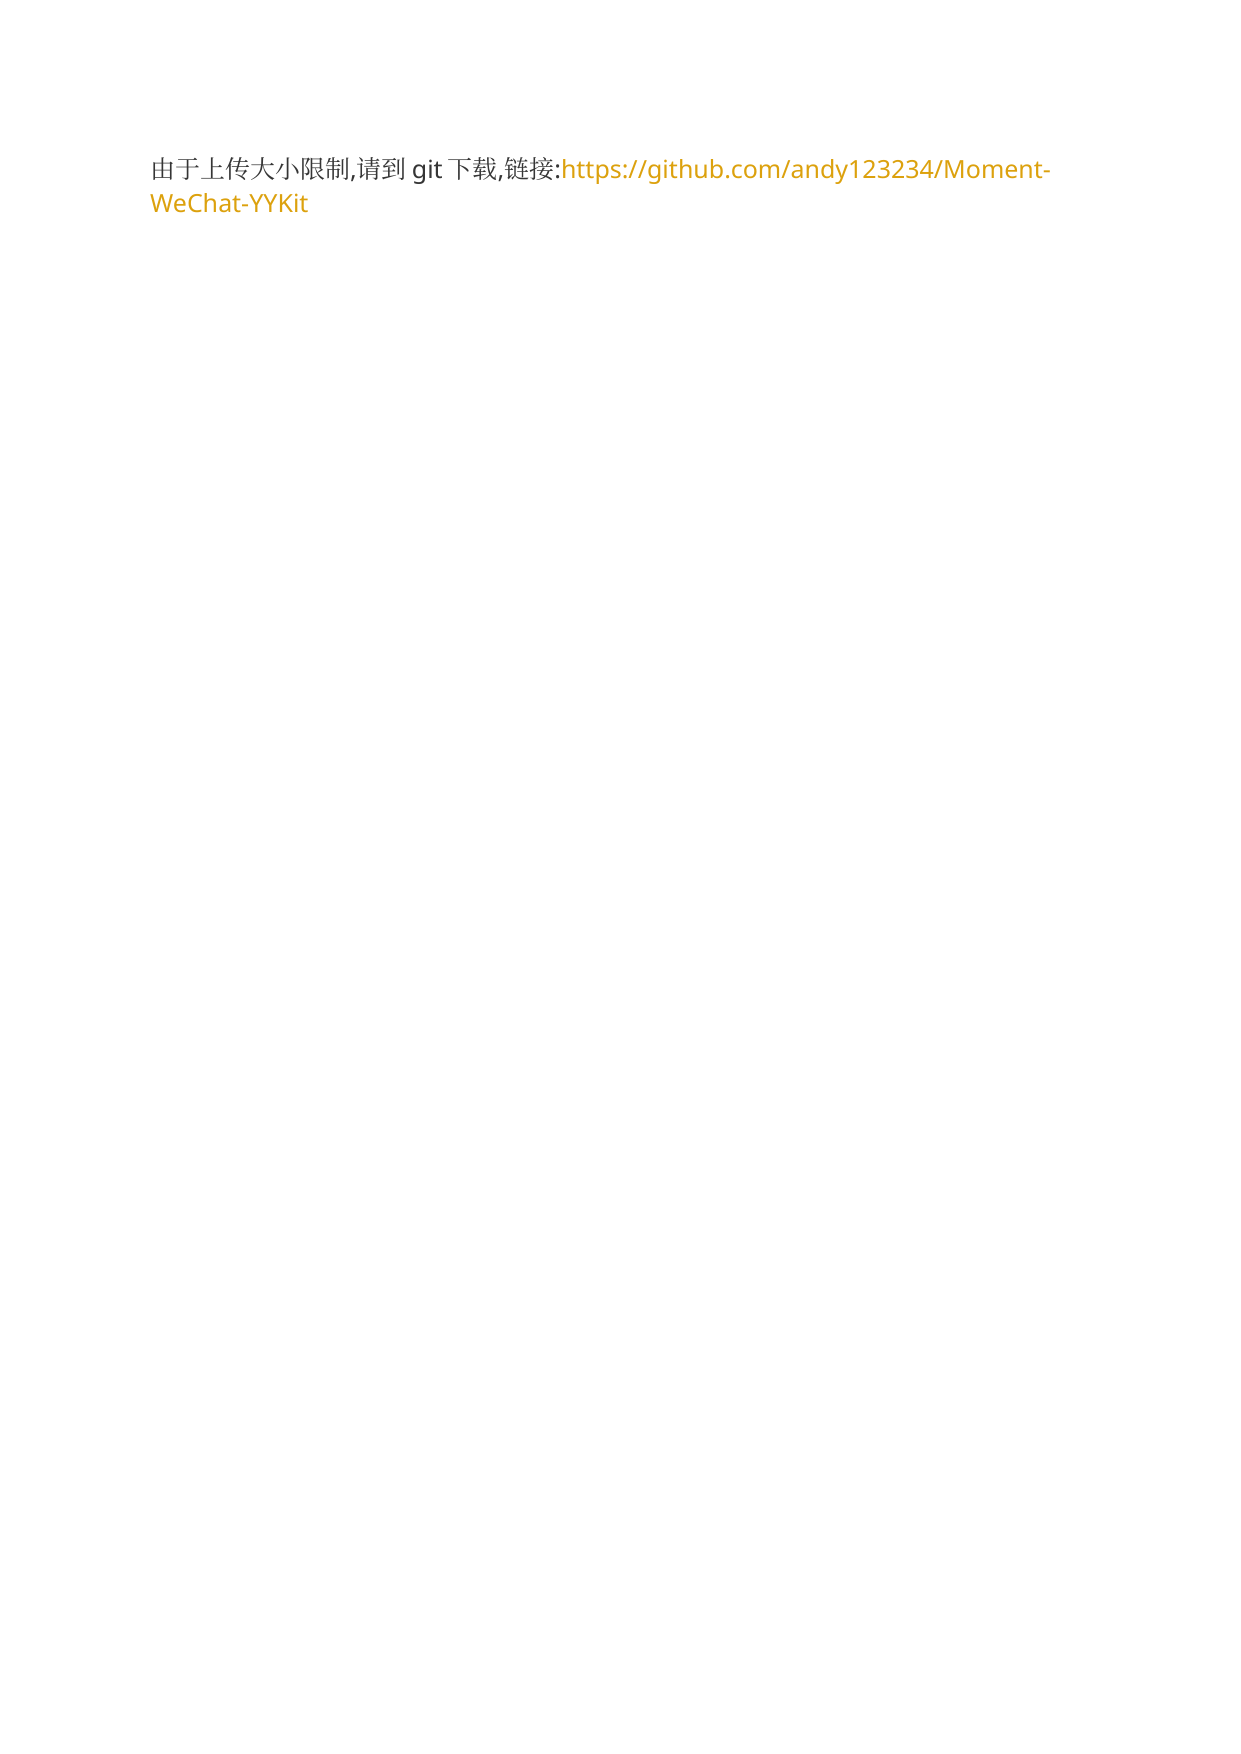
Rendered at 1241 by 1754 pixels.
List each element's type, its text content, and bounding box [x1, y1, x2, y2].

text 由于上传大小限制,请到git下载,链接:https://github.com/andy123234/Moment-WeChat-YYKit [150, 150, 1090, 218]
